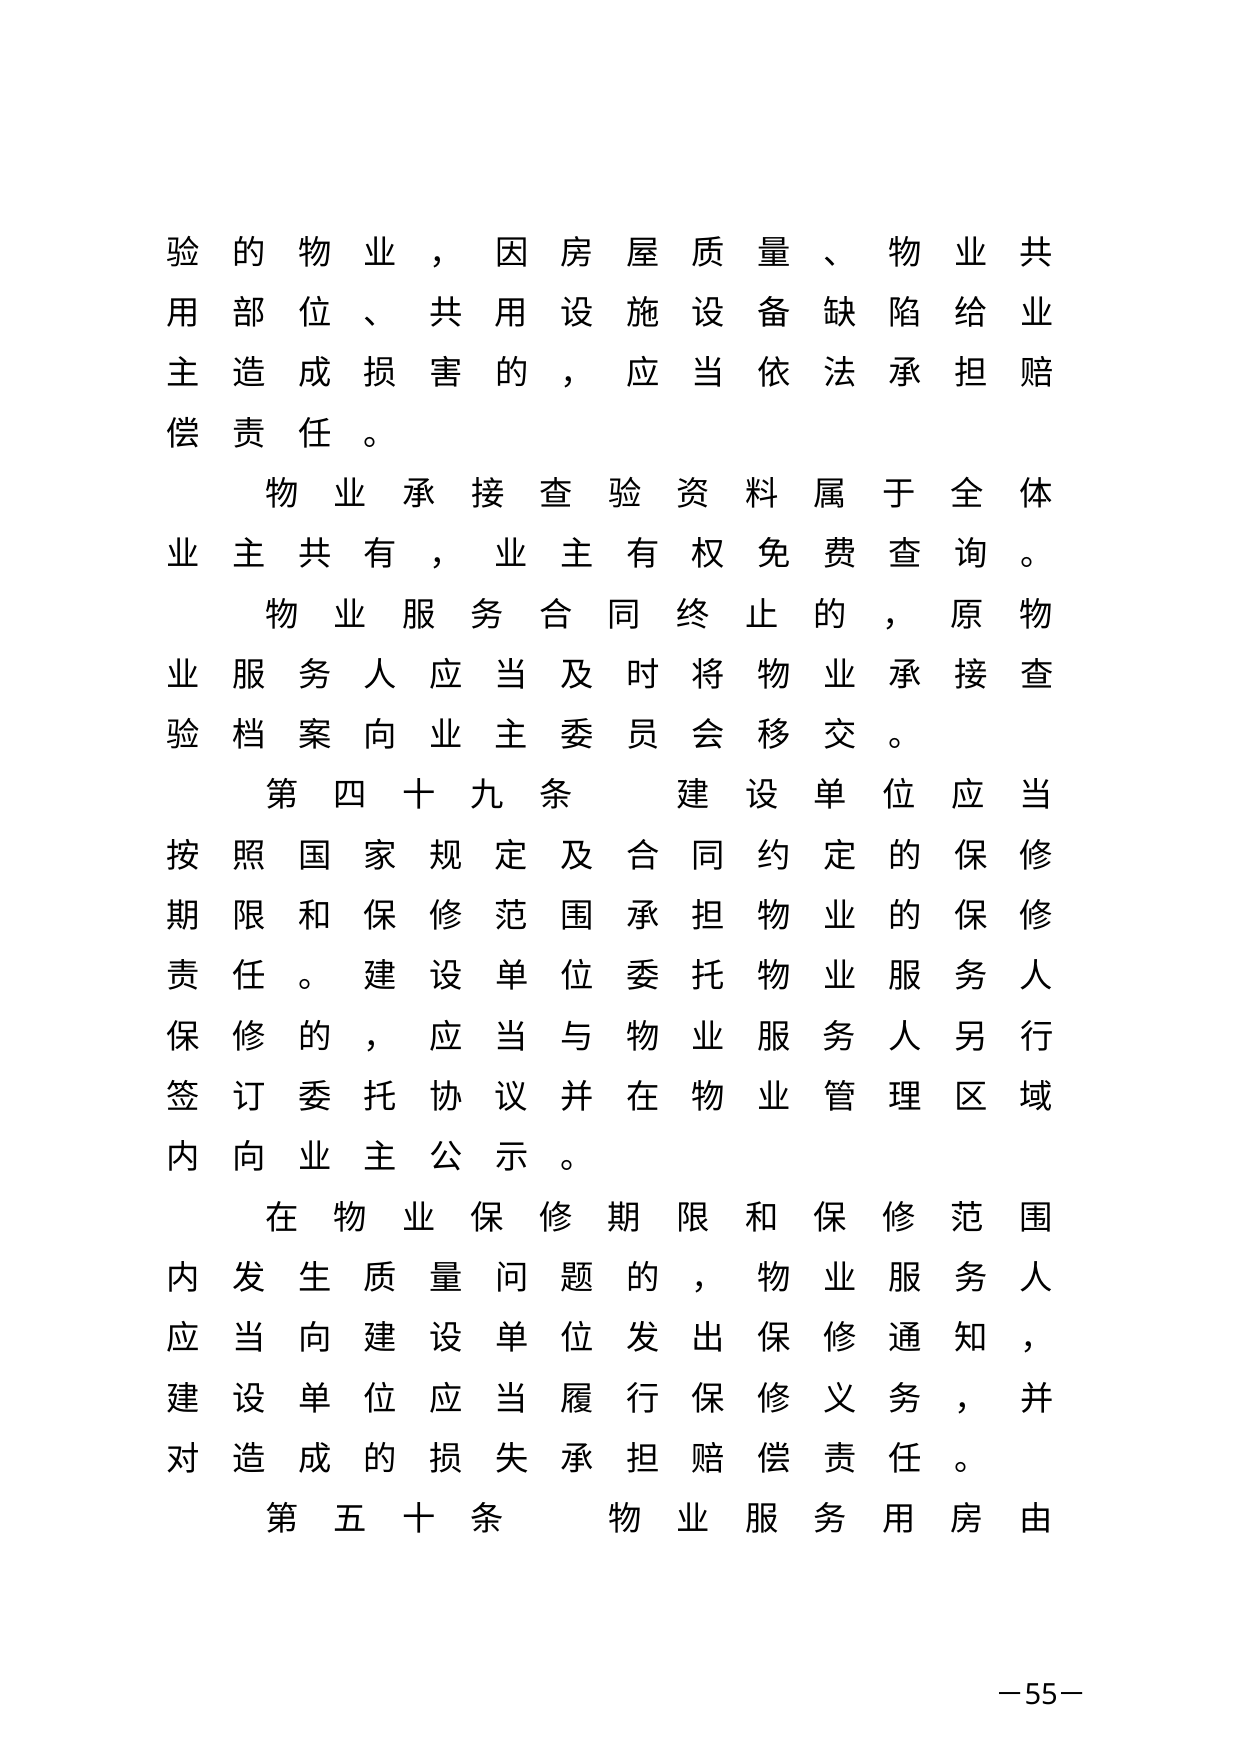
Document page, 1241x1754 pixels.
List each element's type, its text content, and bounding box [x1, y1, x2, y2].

text 物业服务合同终止的，原物业服务人应当及时将物业承接查验档案向业主委员会移交。 [167, 581, 1085, 762]
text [167, 219, 1085, 461]
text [167, 1486, 1085, 1546]
text 物业承接查验资料属于全体业主共有，业主有权免费查询。 [167, 461, 1085, 581]
text 在物业保修期限和保修范围内发生质量问题的，物业服务人应当向建设单位发出保修通知，建设单位应当履行保修义务，并对造成的损失承担赔偿责任。 [167, 1184, 1085, 1486]
text 第四十九条 建设单位应当按照国家规定及合同约定的保修期限和保修范围承担物业的保修责任。建设单位委托物业服务人保修的，应当与物业服务人另行签订委托协议并在物业管理区域内向业主公示。 [167, 762, 1085, 1184]
